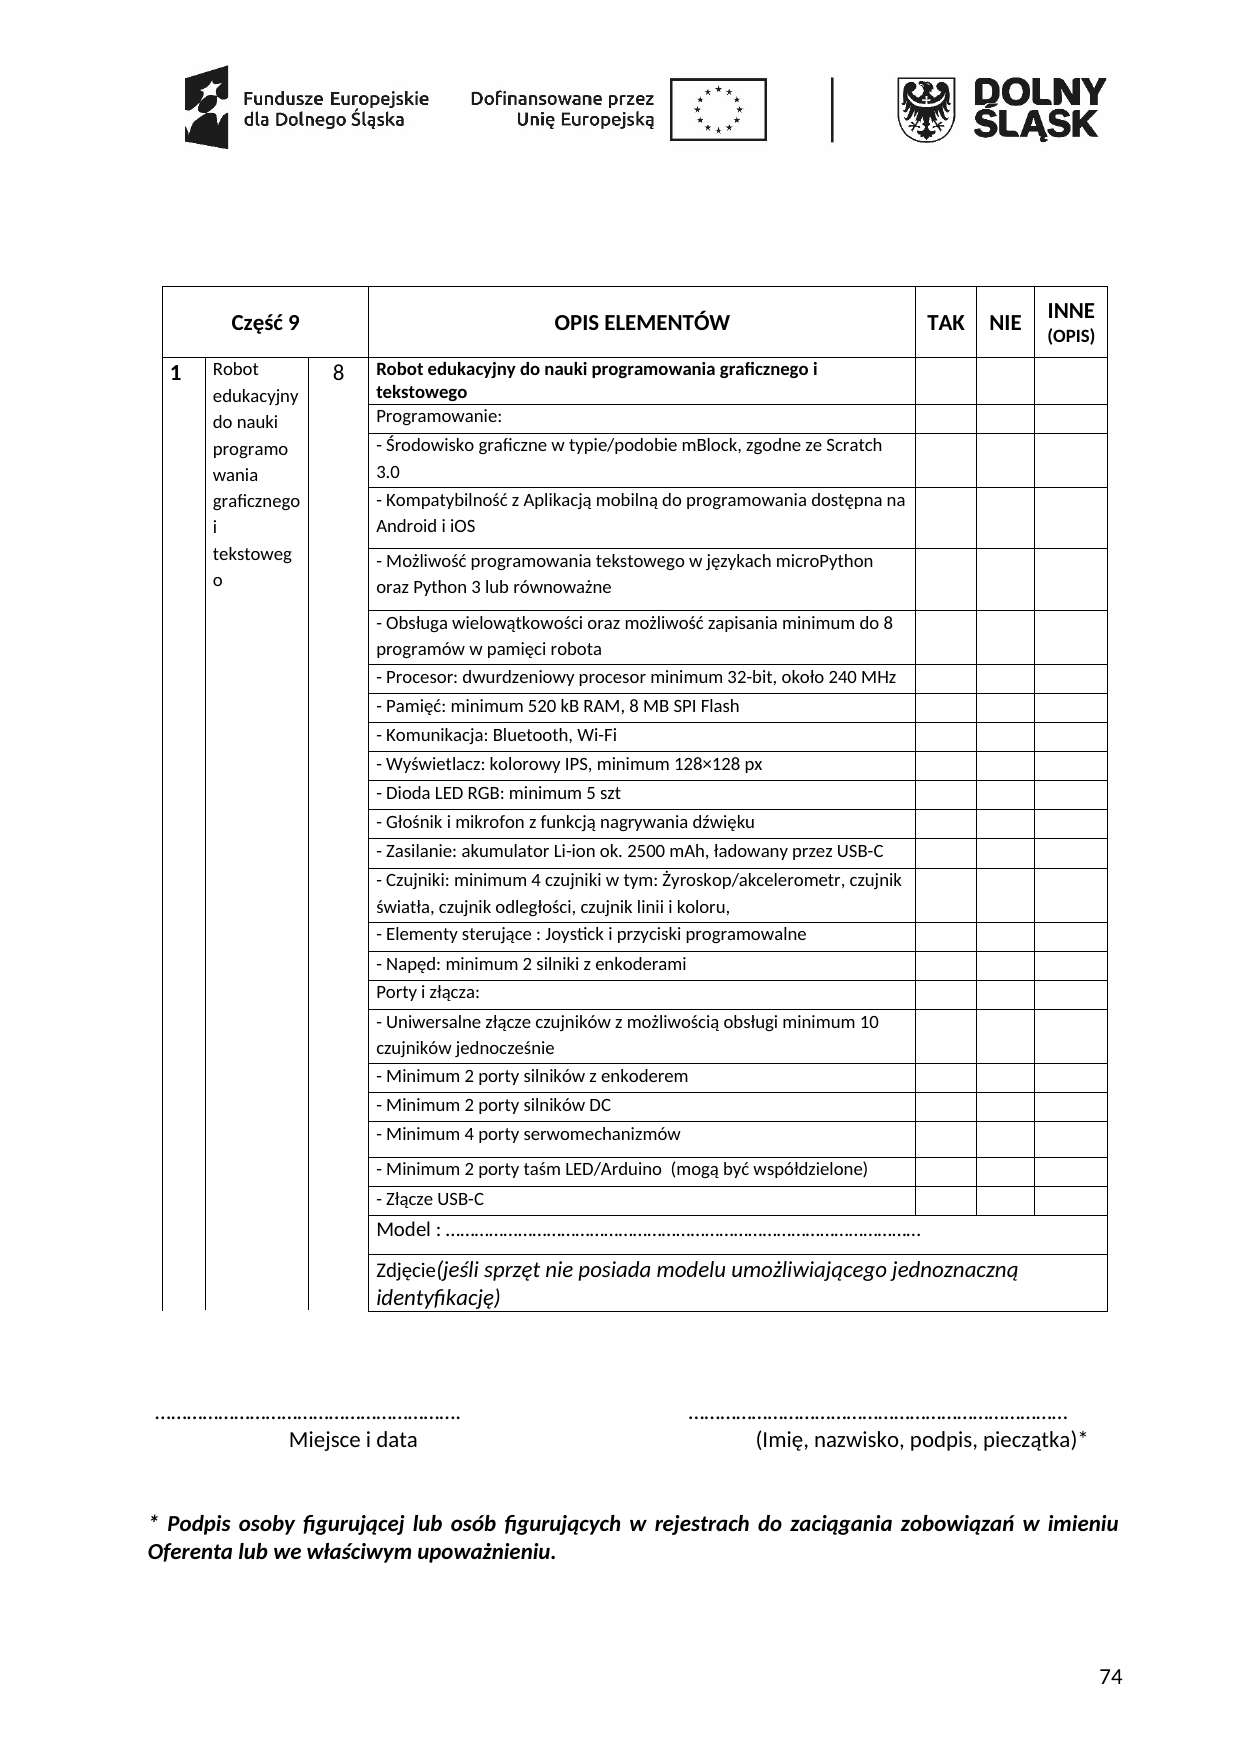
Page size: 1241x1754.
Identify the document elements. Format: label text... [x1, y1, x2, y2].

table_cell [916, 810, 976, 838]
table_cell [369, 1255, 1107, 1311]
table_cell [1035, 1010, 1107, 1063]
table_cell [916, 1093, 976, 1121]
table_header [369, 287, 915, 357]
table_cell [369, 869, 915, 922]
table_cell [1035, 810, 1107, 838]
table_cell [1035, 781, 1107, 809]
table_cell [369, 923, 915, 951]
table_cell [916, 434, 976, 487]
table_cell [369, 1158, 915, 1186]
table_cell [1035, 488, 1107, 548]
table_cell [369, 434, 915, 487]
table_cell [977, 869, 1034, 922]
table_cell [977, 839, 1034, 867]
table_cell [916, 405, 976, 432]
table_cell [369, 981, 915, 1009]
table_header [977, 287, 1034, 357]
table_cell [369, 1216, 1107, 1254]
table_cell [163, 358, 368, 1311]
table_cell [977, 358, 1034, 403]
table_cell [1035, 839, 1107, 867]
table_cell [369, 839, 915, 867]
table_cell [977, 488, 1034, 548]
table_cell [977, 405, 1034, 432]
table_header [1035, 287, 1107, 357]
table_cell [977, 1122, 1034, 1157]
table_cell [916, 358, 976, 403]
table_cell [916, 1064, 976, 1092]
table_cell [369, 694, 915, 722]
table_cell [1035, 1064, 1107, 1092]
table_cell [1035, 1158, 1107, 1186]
text * Podpis osoby figurującej lub osób figurujących w rejestrach do zaciągania zobowiązań w imieniu Oferenta lub we właściwym upoważnieniu. [148, 1509, 1122, 1565]
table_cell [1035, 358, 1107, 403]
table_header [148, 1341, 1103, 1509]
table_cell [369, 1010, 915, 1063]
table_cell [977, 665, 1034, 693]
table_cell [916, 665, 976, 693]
picture [163, 44, 1107, 170]
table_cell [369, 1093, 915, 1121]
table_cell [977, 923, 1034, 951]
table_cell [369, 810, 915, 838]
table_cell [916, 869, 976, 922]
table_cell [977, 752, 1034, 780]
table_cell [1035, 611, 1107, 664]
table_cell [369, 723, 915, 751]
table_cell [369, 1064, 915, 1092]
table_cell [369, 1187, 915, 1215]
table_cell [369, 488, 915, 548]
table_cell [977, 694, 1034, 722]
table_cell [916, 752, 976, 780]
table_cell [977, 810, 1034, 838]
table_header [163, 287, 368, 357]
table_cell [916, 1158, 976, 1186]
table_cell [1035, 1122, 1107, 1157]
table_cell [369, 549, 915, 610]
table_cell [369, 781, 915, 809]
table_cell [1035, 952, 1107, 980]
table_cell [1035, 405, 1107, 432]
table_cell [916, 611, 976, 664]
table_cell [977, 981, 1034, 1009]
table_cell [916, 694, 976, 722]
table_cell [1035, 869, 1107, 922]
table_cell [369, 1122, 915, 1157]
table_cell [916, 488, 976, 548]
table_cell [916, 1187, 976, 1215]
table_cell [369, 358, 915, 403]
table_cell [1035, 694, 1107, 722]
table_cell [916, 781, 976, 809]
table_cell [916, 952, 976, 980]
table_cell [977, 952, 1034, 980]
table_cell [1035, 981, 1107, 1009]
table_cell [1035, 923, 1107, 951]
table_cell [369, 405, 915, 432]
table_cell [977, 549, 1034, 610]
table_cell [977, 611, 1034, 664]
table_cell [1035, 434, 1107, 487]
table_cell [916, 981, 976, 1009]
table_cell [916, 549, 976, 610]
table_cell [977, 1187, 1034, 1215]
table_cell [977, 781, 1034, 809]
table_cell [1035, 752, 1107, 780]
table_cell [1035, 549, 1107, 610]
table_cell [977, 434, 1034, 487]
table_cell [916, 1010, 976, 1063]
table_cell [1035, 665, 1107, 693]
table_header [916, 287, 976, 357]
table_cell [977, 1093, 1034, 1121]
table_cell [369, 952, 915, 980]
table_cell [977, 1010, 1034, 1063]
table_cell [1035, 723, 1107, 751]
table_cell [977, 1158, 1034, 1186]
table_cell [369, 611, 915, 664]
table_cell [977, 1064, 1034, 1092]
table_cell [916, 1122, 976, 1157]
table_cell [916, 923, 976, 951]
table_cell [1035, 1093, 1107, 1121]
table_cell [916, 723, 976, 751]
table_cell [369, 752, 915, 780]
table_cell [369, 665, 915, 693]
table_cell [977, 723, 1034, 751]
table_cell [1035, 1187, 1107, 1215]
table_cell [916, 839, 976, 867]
